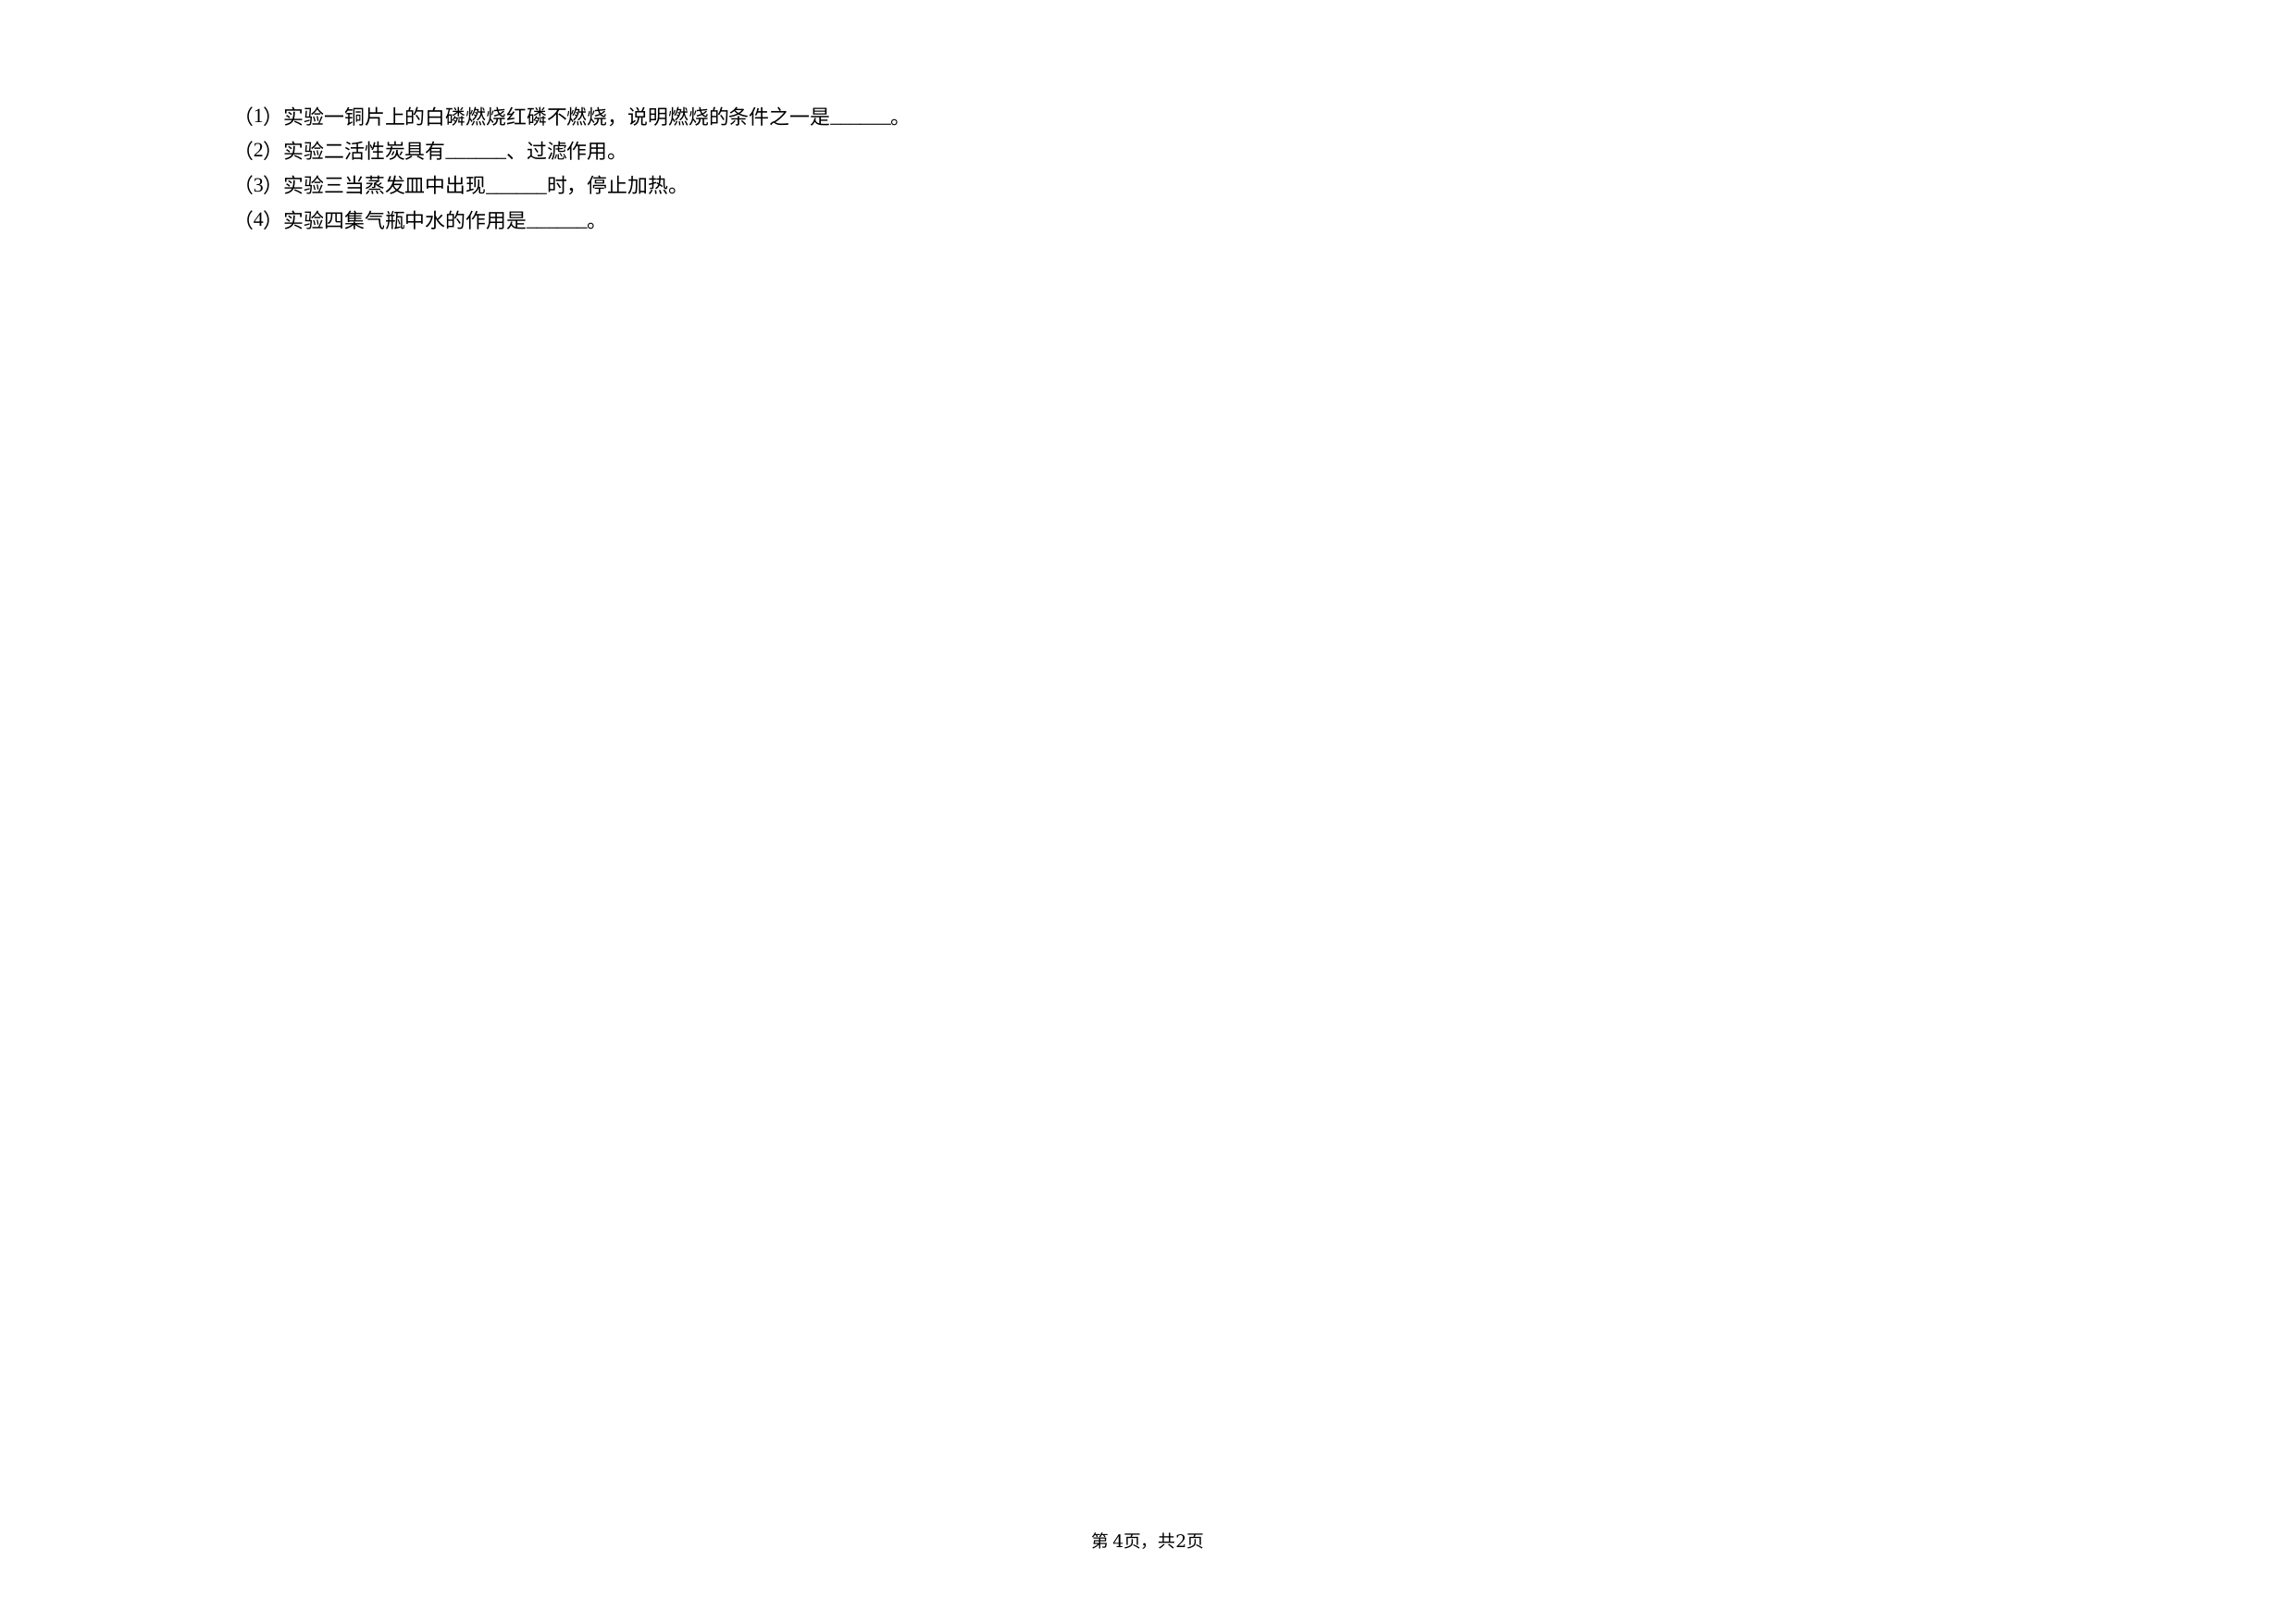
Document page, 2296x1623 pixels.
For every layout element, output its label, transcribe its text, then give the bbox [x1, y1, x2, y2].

list 请结合如图所示实验回答问题： （1）实验一铜片上的白磷燃烧红磷不燃烧，说明燃烧的条件之一是______。 （2）实验二活性炭具有______、过滤作用。 （3）实验三当蒸发皿中出现______时，停止加热。 （4）实验四集气瓶中水的作用是______。 [192, 100, 1127, 234]
